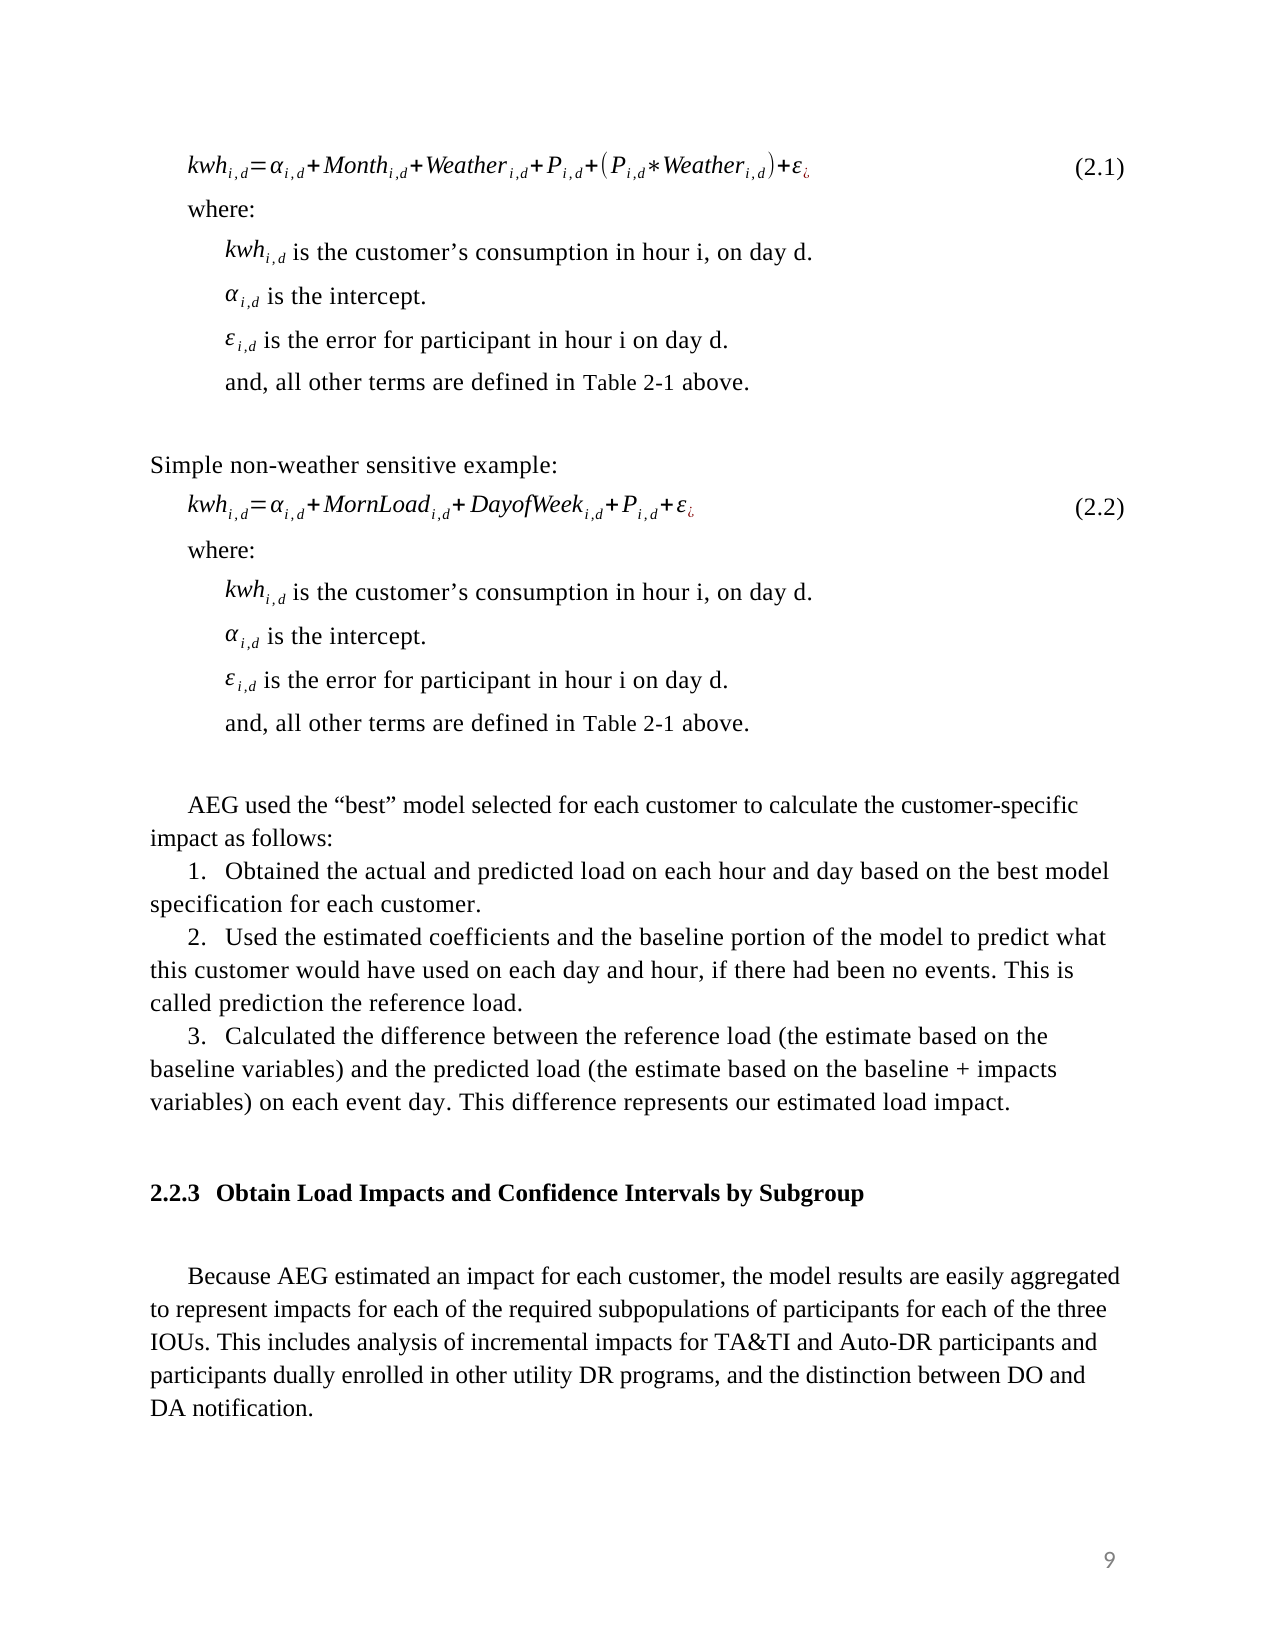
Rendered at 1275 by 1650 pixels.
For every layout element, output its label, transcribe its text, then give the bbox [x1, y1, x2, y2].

subtitle Obtain Load Impacts and Confidence Intervals by Subgroup [150, 1178, 1125, 1207]
text Simple non-weather sensitive example: [150, 450, 1125, 478]
text where: [150, 194, 1125, 223]
text (2.2) [187, 491, 1125, 522]
text (2.1) [187, 150, 1125, 182]
text is the error for participant in hour i on day d. [150, 323, 1125, 355]
text is the customer’s consumption in hour i, on day d. [150, 236, 1125, 267]
list Used the estimated coefficients and the baseline portion of the model to predict what this customer would have used on each day and hour, if there had been no events. This is called prediction the reference load. [150, 922, 1125, 1017]
list Calculated the difference between the reference load (the estimate based on the baseline variables) and the predicted load (the estimate based on the baseline + impacts variables) on each event day. This difference represents our estimated load impact. [150, 1021, 1125, 1116]
text is the error for participant in hour i on day d. [150, 664, 1125, 695]
text is the intercept. [150, 279, 1125, 311]
text is the customer’s consumption in hour i, on day d. [150, 576, 1125, 607]
text and, all other terms are defined in Table 2-1 above. [150, 367, 1125, 396]
text and, all other terms are defined in Table 2-1 above. [150, 708, 1125, 736]
text where: [150, 535, 1125, 564]
text is the intercept. [150, 620, 1125, 651]
list Obtained the actual and predicted load on each hour and day based on the best model specification for each customer. [150, 856, 1125, 918]
text AEG used the “best” model selected for each customer to calculate the customer-specific impact as follows: [150, 790, 1125, 852]
text Because AEG estimated an impact for each customer, the model results are easily aggregated to represent impacts for each of the required subpopulations of participants for each of the three IOUs. This includes analysis of incremental impacts for TA&TI and Auto-DR participants and participants dually enrolled in other utility DR programs, and the distinction between DO and DA notification. [150, 1261, 1125, 1422]
